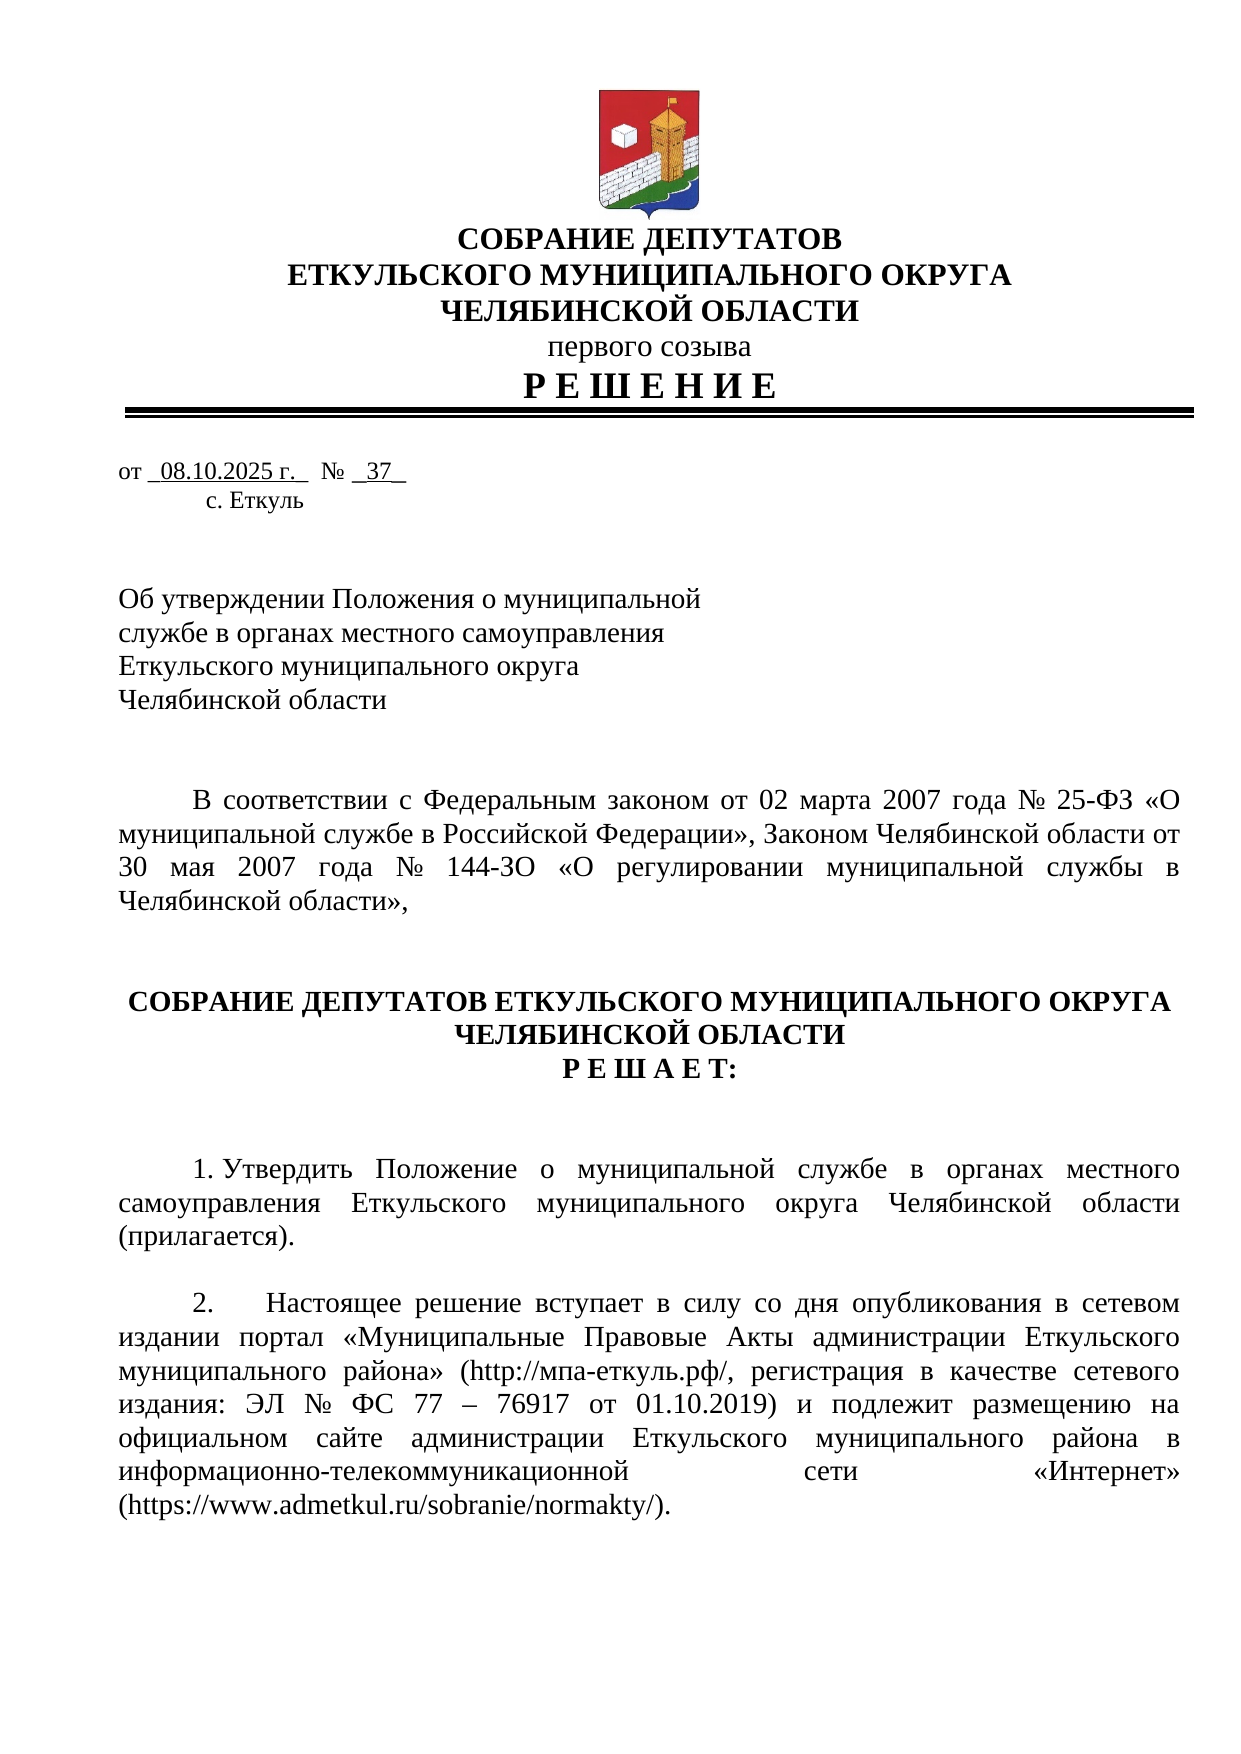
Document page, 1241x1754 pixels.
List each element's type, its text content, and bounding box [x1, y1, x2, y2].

text Челябинской области [118, 682, 1181, 715]
text В соответствии с Федеральным законом от 02 марта 2007 года № 25-ФЗ «О муниципальной службе в Российской Федерации», Законом Челябинской области от 30 мая 2007 года № 144-ЗО «О регулировании муниципальной службы в Челябинской области», [118, 782, 1181, 917]
picture [598, 88, 701, 220]
text ЕТКУЛЬСКОГО МУНИЦИПАЛЬНОГО ОКРУГА [118, 256, 1181, 292]
text Р Е Ш Е Н И Е [118, 364, 1181, 407]
text ЧЕЛЯБИНСКОЙ ОБЛАСТИ [118, 292, 1181, 328]
text Об утверждении Положения о муниципальной [118, 581, 1181, 615]
list Настоящее решение вступает в силу со дня опубликования в сетевом издании портал «Муниципальные Правовые Акты администрации Еткульского муниципального района» (http://мпа-еткуль.рф/, регистрация в качестве сетевого издания: ЭЛ № ФС 77 – 76917 от 01.10.2019) и подлежит размещению на официальном сайте администрации Еткульского муниципального района в информационно-телекоммуникационной сети «Интернет» (https://www.admetkul.ru/sobranie/normakty/). [118, 1286, 1181, 1520]
text от _08.10.2025 г._ № _37_ [118, 452, 1181, 485]
text Р Е Ш А Е Т: [118, 1051, 1181, 1084]
text с. Еткуль [118, 485, 1181, 514]
text первого созыва [118, 328, 1181, 364]
text СОБРАНИЕ ДЕПУТАТОВ ЕТКУЛЬСКОГО МУНИЦИПАЛЬНОГО ОКРУГА [118, 984, 1181, 1017]
text Еткульского муниципального округа [118, 648, 1181, 682]
text службе в органах местного самоуправления [118, 615, 1181, 648]
text СОБРАНИЕ ДЕПУТАТОВ [118, 220, 1181, 256]
list Утвердить Положение о муниципальной службе в органах местного самоуправления Еткульского муниципального округа Челябинской области (прилагается). [118, 1151, 1181, 1252]
text ЧЕЛЯБИНСКОЙ ОБЛАСТИ [118, 1017, 1181, 1051]
